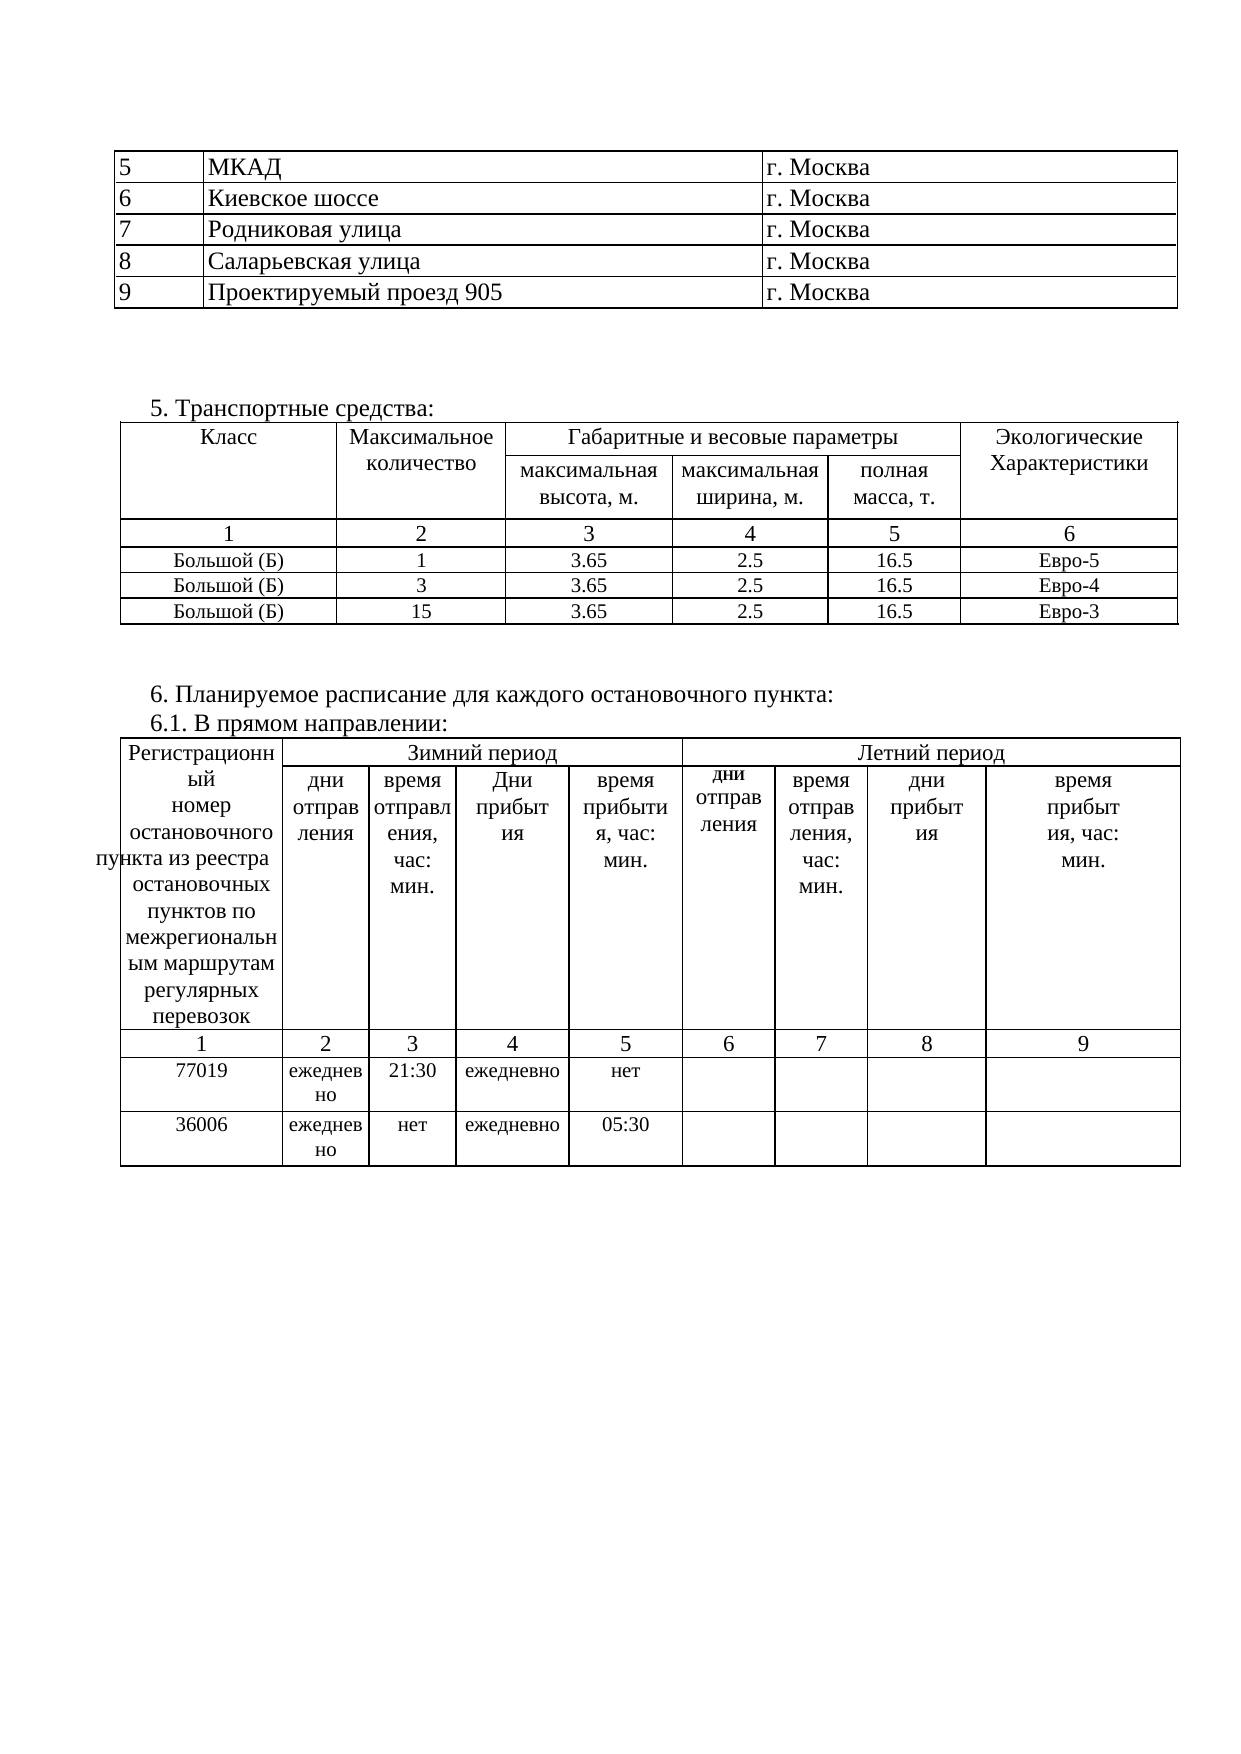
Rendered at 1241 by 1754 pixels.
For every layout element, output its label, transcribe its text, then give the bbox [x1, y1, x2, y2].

table_cell [987, 1112, 1180, 1165]
table_cell ежедневно [283, 1058, 368, 1111]
table_cell Большой (Б) [121, 573, 336, 597]
table_cell 05:30 [570, 1112, 682, 1165]
table_cell [868, 1058, 985, 1111]
table_cell 2.5 [673, 573, 827, 597]
table_cell МКАД [204, 152, 762, 181]
table_cell 6 [961, 520, 1177, 546]
table_cell нет [570, 1058, 682, 1111]
table_cell время отправл ения, час: мин. [370, 767, 455, 1028]
table_cell 15 [337, 599, 505, 623]
table_cell 36006 [121, 1112, 282, 1165]
table_cell Киевское шоссе [204, 183, 762, 213]
table_cell 6 [683, 1030, 774, 1056]
table_cell 3.65 [506, 548, 672, 572]
table_cell г. Москва [763, 244, 1177, 276]
table_cell 3 [506, 520, 672, 546]
table_cell время отправ ления, час: мин. [776, 767, 867, 1028]
table_cell Евро-4 [961, 573, 1177, 597]
table_cell 16.5 [829, 548, 960, 572]
table_cell 2.5 [673, 599, 827, 623]
table_header Регистрационный номер остановочного пункта из реестра остановочных пунктов по межрегиональным маршрутам регулярных перевозок [121, 739, 282, 1028]
table_cell 8 [115, 245, 203, 276]
table_cell 16.5 [829, 599, 960, 623]
table_cell 2 [337, 520, 505, 546]
table_cell 1 [121, 520, 336, 546]
table_cell [868, 1112, 985, 1165]
table_cell Проектируемый проезд 905 [204, 277, 762, 307]
table_cell ежедневно [457, 1112, 568, 1165]
table_cell ежедневно [283, 1112, 368, 1165]
table_cell Большой (Б) [121, 599, 336, 623]
table_cell 9 [987, 1030, 1180, 1056]
table_cell Евро-3 [961, 599, 1177, 623]
table_cell 3 [370, 1030, 455, 1056]
table_header Летний период [683, 739, 1180, 765]
table_cell Большой (Б) [121, 548, 336, 572]
table_cell Саларьевская улица [204, 246, 762, 276]
table_cell г. Москва [763, 213, 1177, 244]
table_cell 7 [115, 214, 203, 244]
table_cell 21:30 [370, 1058, 455, 1111]
table_cell 3.65 [506, 599, 672, 623]
table_cell 16.5 [829, 573, 960, 597]
table_header Класс [121, 423, 336, 518]
table_cell 7 [776, 1030, 867, 1056]
table_cell [683, 1058, 774, 1111]
table_cell [683, 1112, 774, 1165]
table_cell 9 [115, 277, 203, 307]
table_cell 3.65 [506, 573, 672, 597]
table_cell полная масса, т. [829, 456, 960, 518]
table_cell 2 [283, 1030, 368, 1056]
table_cell 1 [121, 1030, 282, 1056]
text 5. Транспортные средства: [150, 393, 1090, 421]
table_cell 4 [673, 520, 827, 546]
table_cell [776, 1112, 867, 1165]
table_cell 2.5 [673, 548, 827, 572]
table_cell Дни прибыт ия [457, 767, 568, 1028]
table_cell 6 [115, 183, 203, 213]
table_cell г. Москва [763, 152, 1177, 181]
table_cell [987, 1058, 1180, 1111]
table_header Экологические Характеристики [961, 423, 1177, 518]
text 6.1. В прямом направлении: [150, 708, 1090, 737]
table_header Габаритные и весовые параметры [506, 423, 960, 455]
table_cell 5 [115, 152, 203, 181]
table_cell 1 [337, 548, 505, 572]
table_cell 3 [337, 573, 505, 597]
table_cell 5 [829, 520, 960, 546]
table_cell максимальная высота, м. [506, 456, 672, 518]
table_cell ежедневно [457, 1058, 568, 1111]
table_cell ДНИ отправ ления [683, 767, 774, 1028]
table_header Максимальное количество [337, 423, 505, 518]
table_cell 4 [457, 1030, 568, 1056]
table_cell максимальная ширина, м. [673, 456, 827, 518]
table_cell дни отправ ления [283, 767, 368, 1028]
text 6. Планируемое расписание для каждого остановочного пункта: [150, 679, 1090, 708]
table_cell время прибыти я, час: мин. [570, 767, 682, 1028]
table_cell 5 [570, 1030, 682, 1056]
table_cell нет [370, 1112, 455, 1165]
table_cell 77019 [121, 1058, 282, 1111]
table_cell г. Москва [763, 181, 1177, 213]
table_cell время прибыт ия, час: мин. [987, 767, 1180, 1028]
table_cell Родниковая улица [204, 215, 762, 244]
table_header Зимний период [283, 739, 682, 765]
table_cell 8 [868, 1030, 985, 1056]
table_cell дни прибыт ия [868, 767, 985, 1028]
table_cell [776, 1058, 867, 1111]
table_cell г. Москва [763, 276, 1177, 307]
table_cell Евро-5 [961, 548, 1177, 572]
